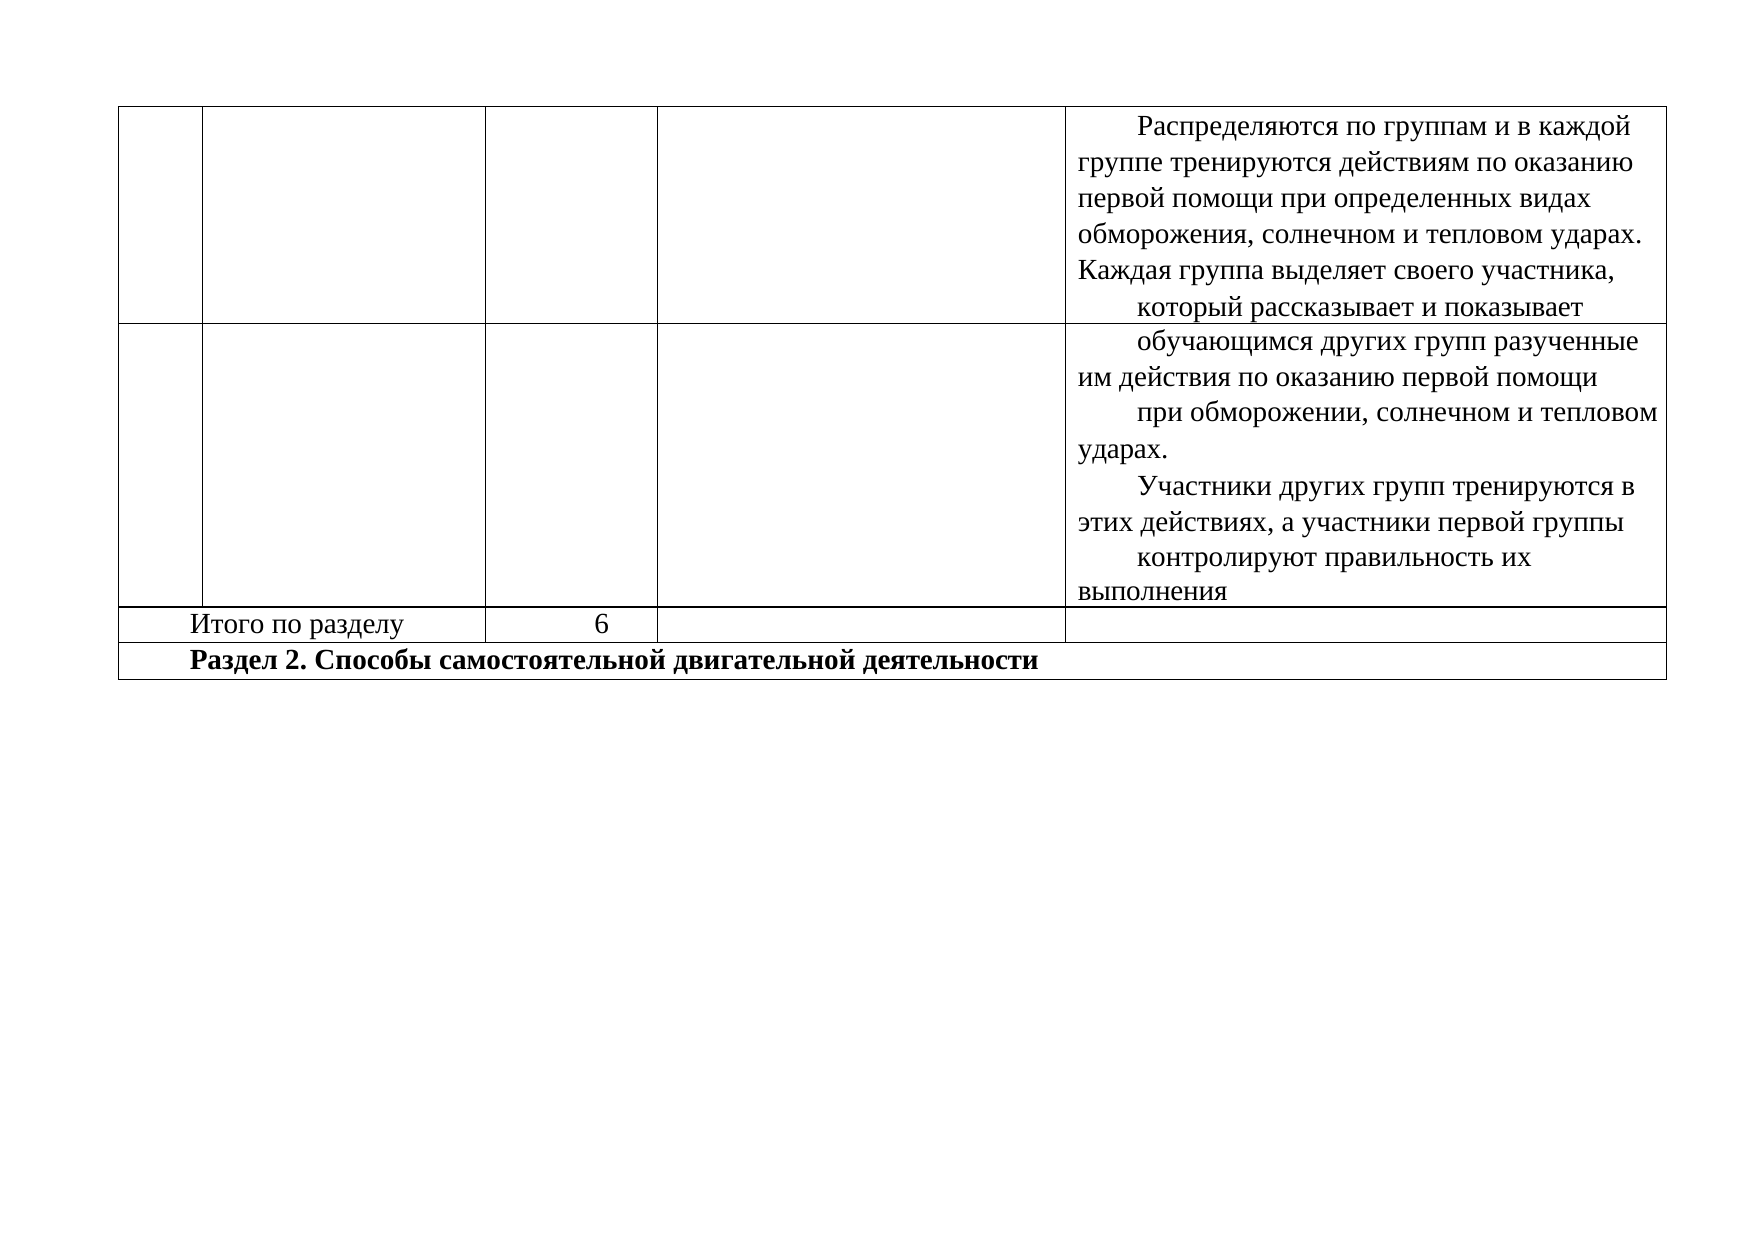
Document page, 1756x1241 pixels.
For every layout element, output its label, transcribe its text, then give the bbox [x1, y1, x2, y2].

table_cell [119, 324, 202, 606]
table_cell [658, 324, 1065, 606]
table_cell [119, 107, 202, 322]
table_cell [1066, 107, 1666, 322]
table_cell обучающимся других групп разученные им действия по оказанию первой помощи при обморожении, солнечном и тепловом ударах. Участники других групп тренируются в этих действиях, а участники первой группы контролируют правильность их выполнения [1066, 324, 1666, 606]
table_cell [203, 107, 485, 322]
table_cell Раздел 2. Способы самостоятельной двигательной деятельности [119, 643, 1666, 678]
table_cell [486, 107, 657, 322]
table_cell [658, 608, 1065, 642]
table_cell [1066, 608, 1666, 642]
table_cell [203, 324, 485, 606]
table_cell 6 [486, 608, 657, 642]
table_cell Итого по разделу [119, 608, 485, 642]
table_cell [658, 107, 1065, 322]
table_cell [486, 324, 657, 606]
